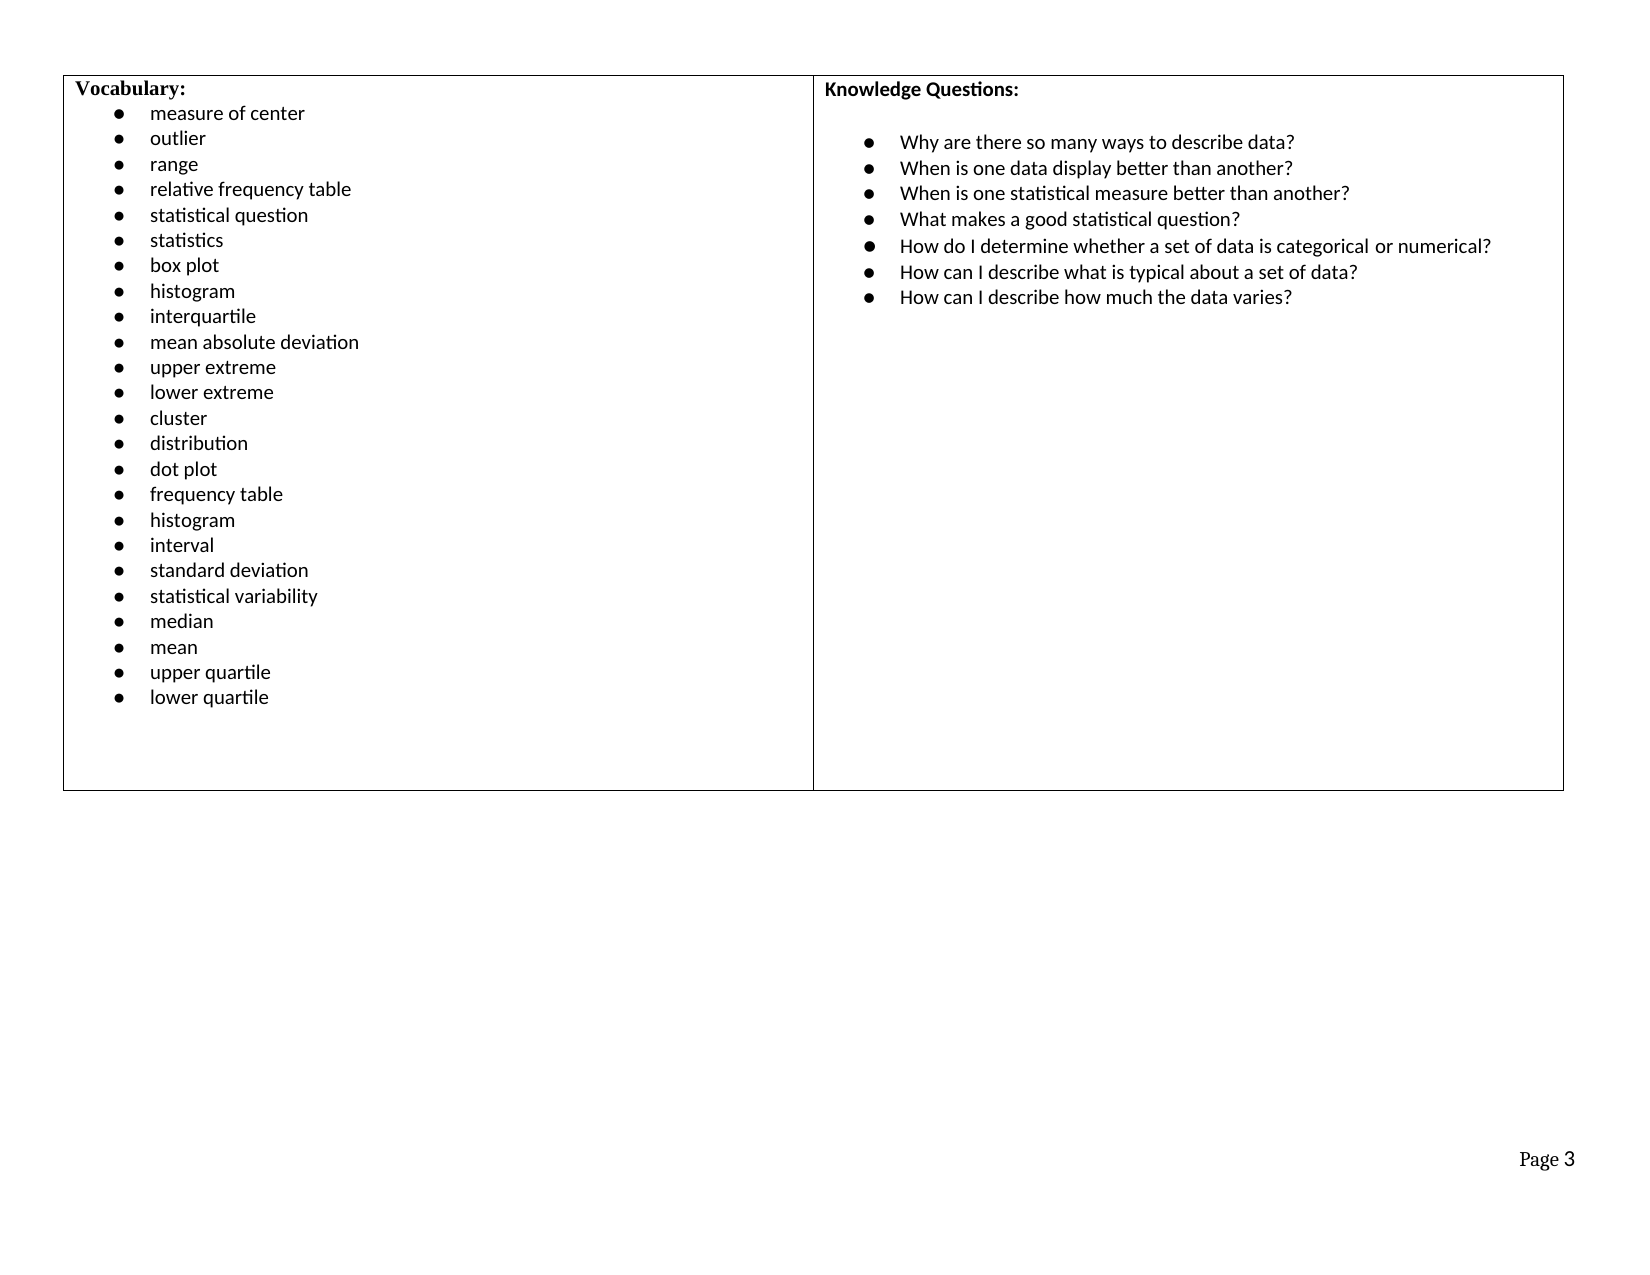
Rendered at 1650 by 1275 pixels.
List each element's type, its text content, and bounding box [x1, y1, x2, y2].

table_cell Vocabulary: measure of center outlier range relative frequency table statistical question statistics box plot histogram interquartile mean absolute deviation upper extreme lower extreme cluster distribution dot plot frequency table histogram interval standard deviation statistical variability median mean upper quartile lower quartile [64, 76, 813, 789]
table_cell Knowledge Questions: Why are there so many ways to describe data? When is one data display better than another? When is one statistical measure better than another? What makes a good statistical question? How do I determine whether a set of data is categorical or numerical? How can I describe what is typical about a set of data? How can I describe how much the data varies? [814, 76, 1563, 789]
